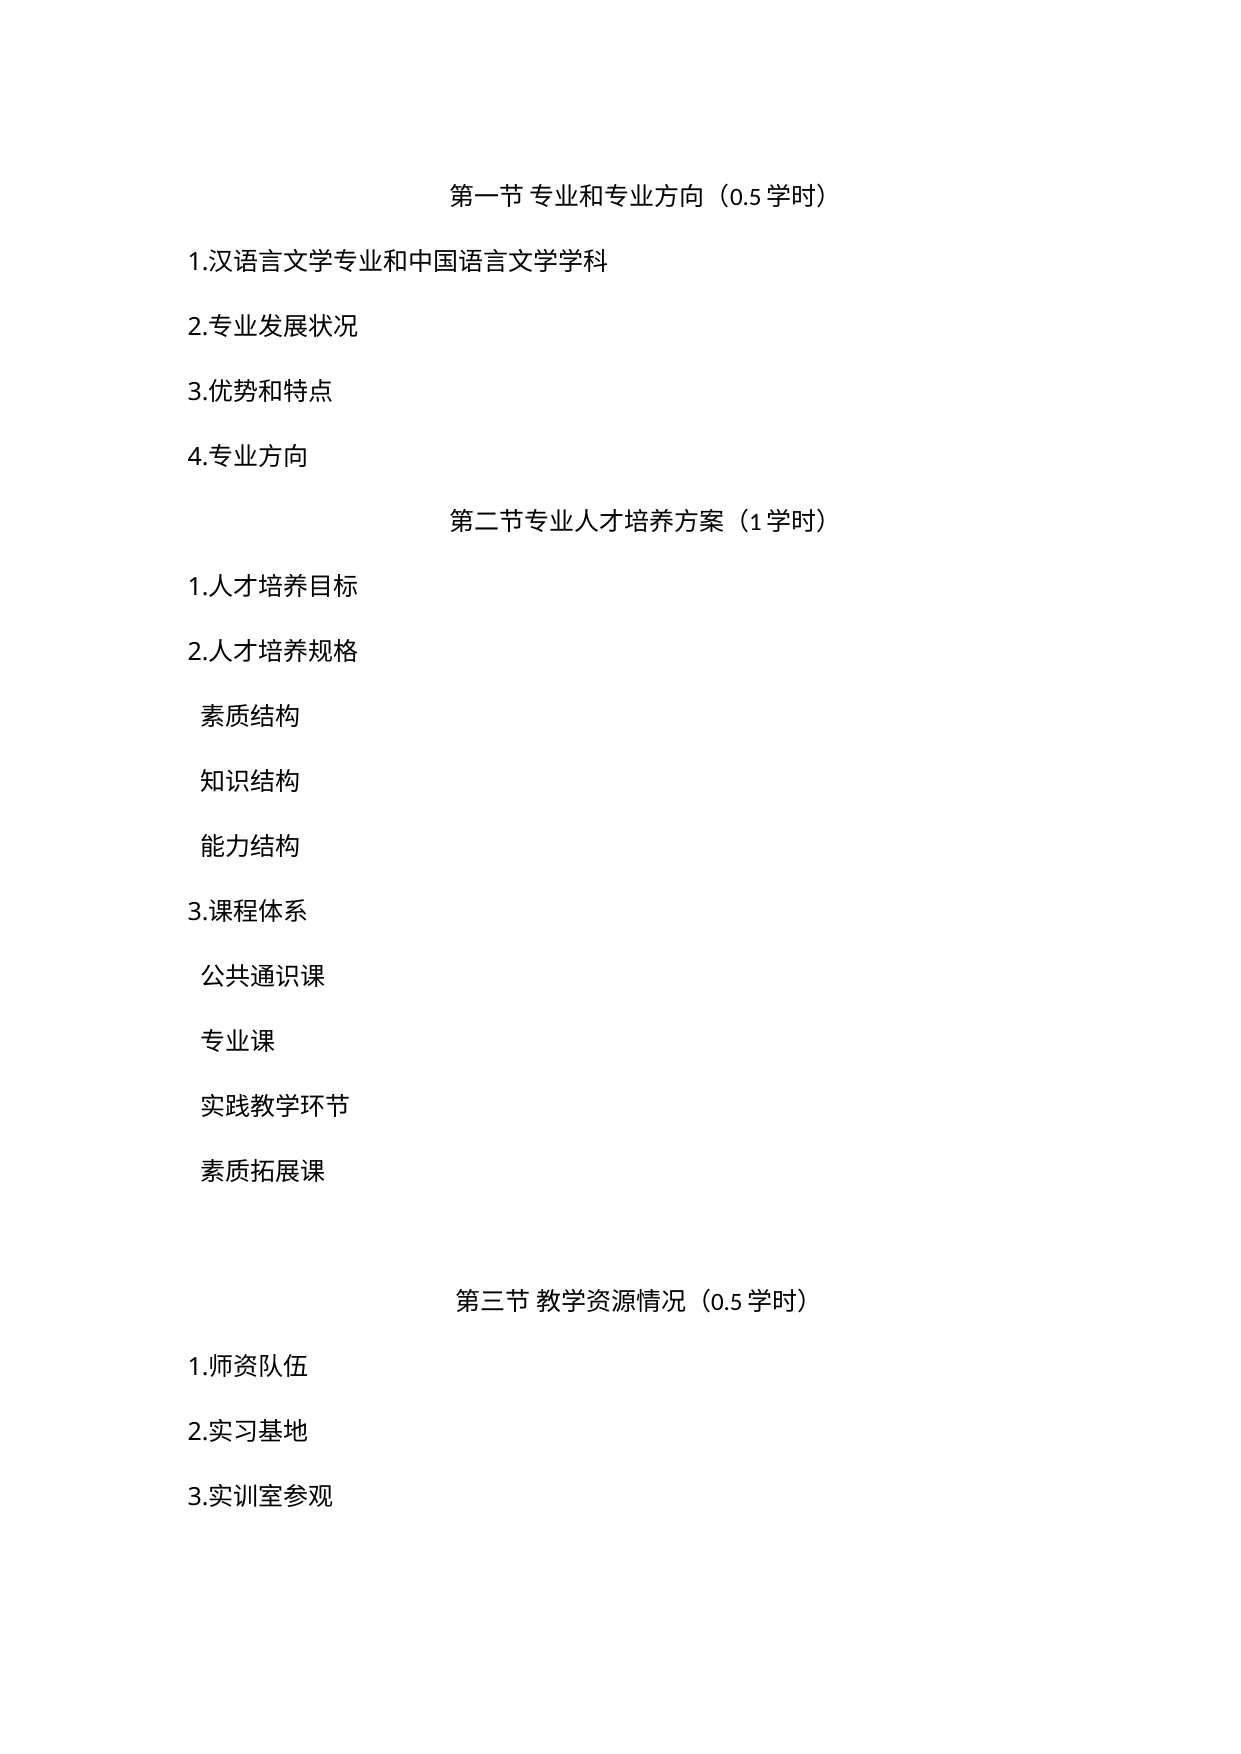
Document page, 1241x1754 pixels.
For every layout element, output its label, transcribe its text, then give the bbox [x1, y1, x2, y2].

text 3.优势和特点 [187, 357, 1053, 422]
text 知识结构 [187, 747, 1053, 812]
text 1.人才培养目标 [187, 552, 1053, 617]
text 3.实训室参观 [187, 1462, 1053, 1527]
text 实践教学环节 [187, 1072, 1053, 1137]
text 第二节专业人才培养方案（1学时） [238, 487, 1053, 552]
text 1.师资队伍 [187, 1332, 1053, 1397]
text 第一节 专业和专业方向（0.5学时） [238, 162, 1053, 227]
text 素质结构 [187, 682, 1053, 747]
text 能力结构 [187, 812, 1053, 877]
text 2.实习基地 [187, 1397, 1053, 1462]
text 专业课 [187, 1007, 1053, 1072]
text 公共通识课 [187, 942, 1053, 1007]
text 2.专业发展状况 [187, 292, 1053, 357]
text 1.汉语言文学专业和中国语言文学学科 [187, 227, 1053, 292]
text 素质拓展课 [187, 1137, 1053, 1202]
list 第三节 教学资源情况（0.5学时） [225, 1267, 1053, 1332]
text 3.课程体系 [187, 877, 1053, 942]
text 4.专业方向 [187, 422, 1053, 487]
text 2.人才培养规格 [187, 617, 1053, 682]
